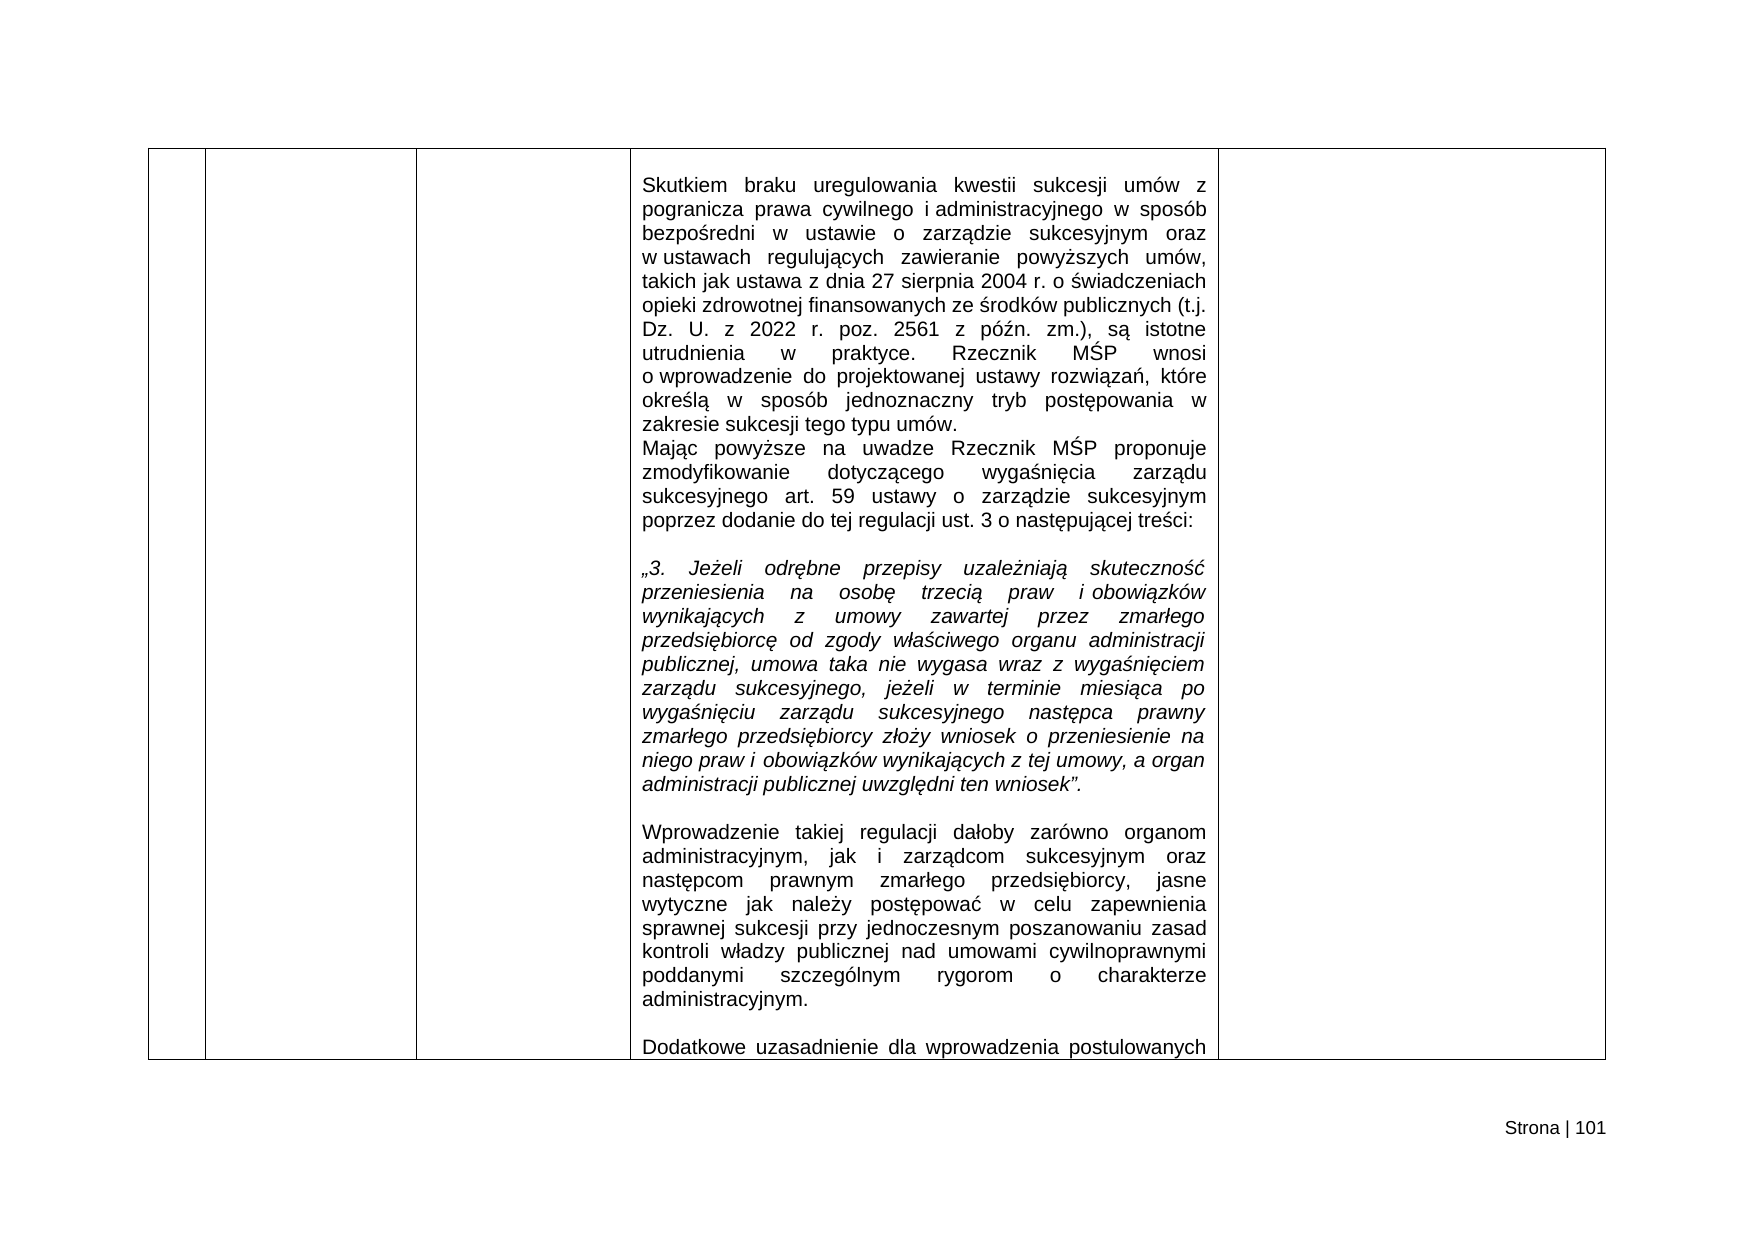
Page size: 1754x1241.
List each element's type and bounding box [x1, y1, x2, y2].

table_cell [417, 149, 630, 1059]
table_cell [206, 149, 416, 1059]
table_cell [1219, 149, 1605, 1059]
table_cell [631, 149, 1218, 1059]
table_cell [149, 149, 205, 1059]
